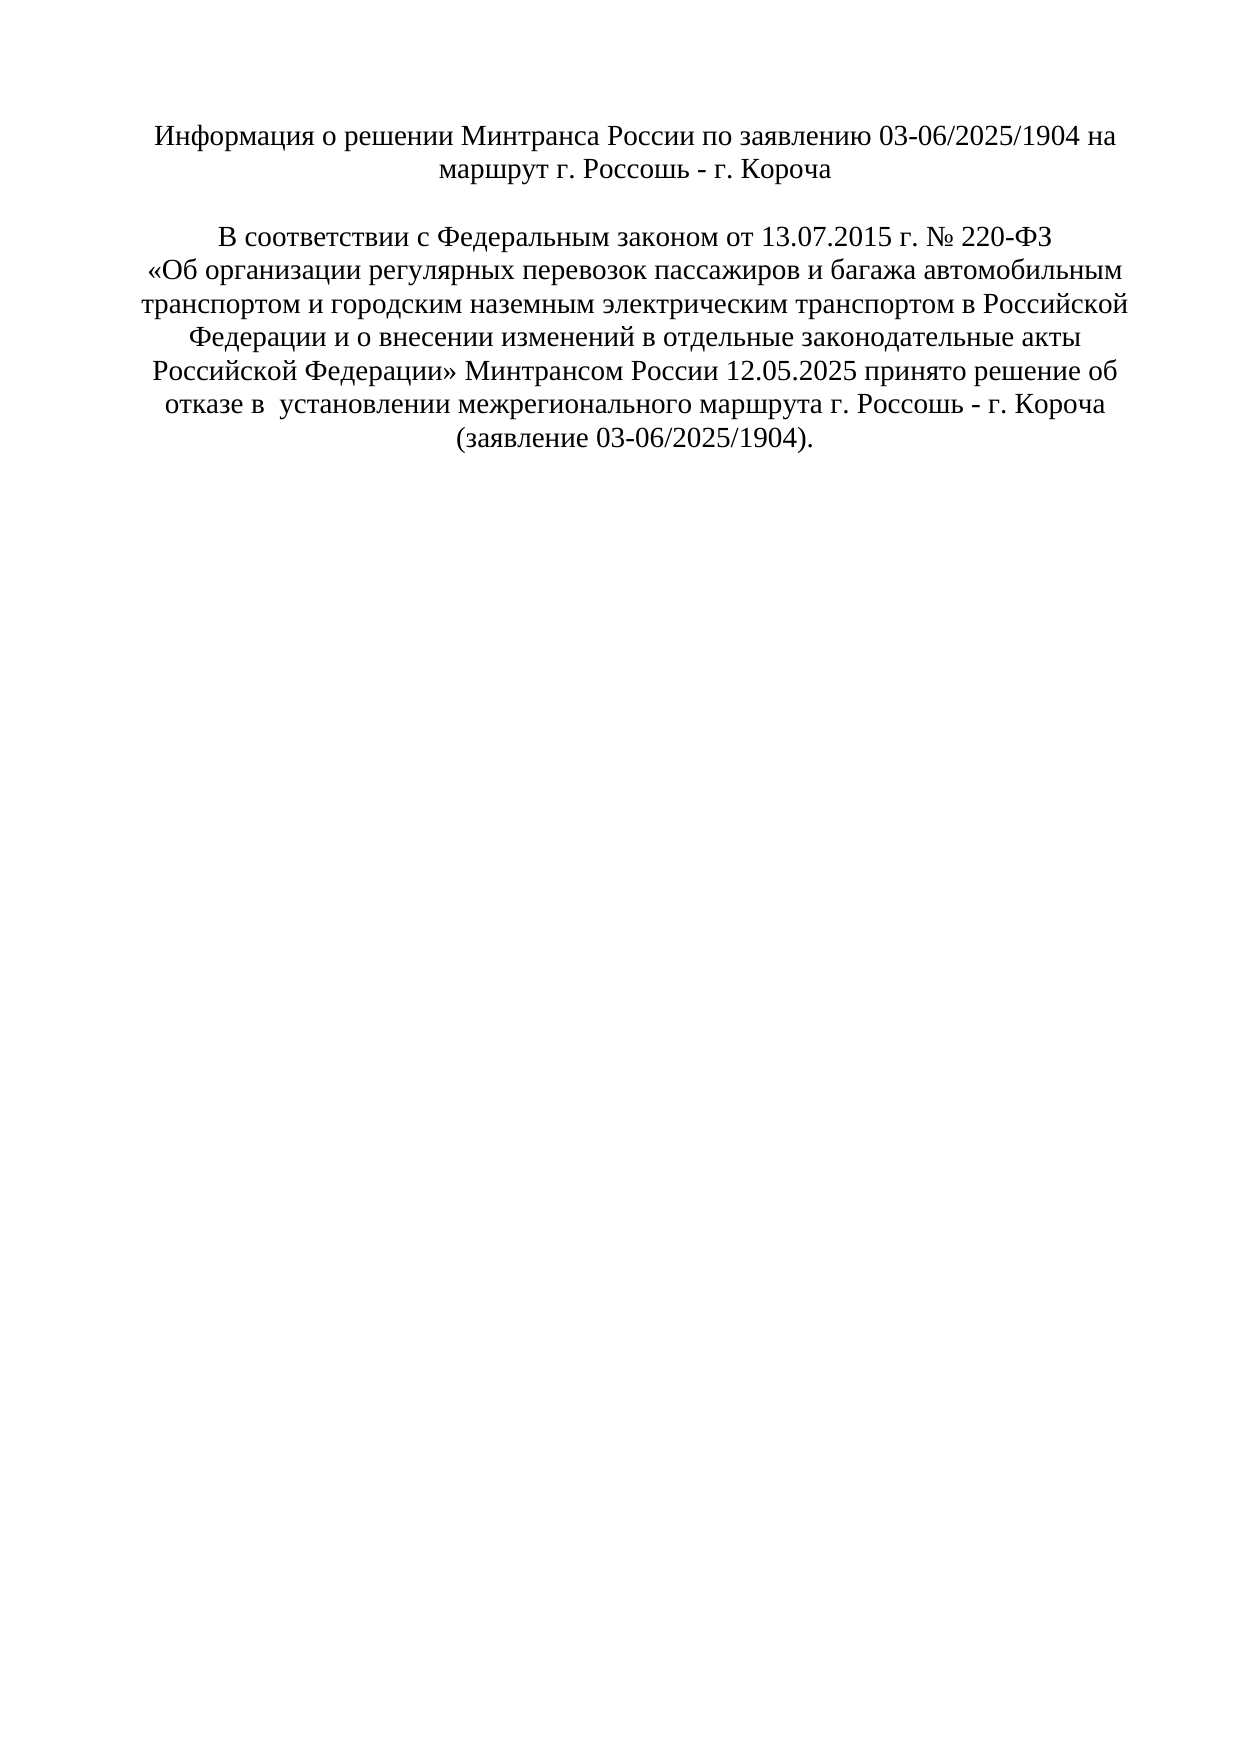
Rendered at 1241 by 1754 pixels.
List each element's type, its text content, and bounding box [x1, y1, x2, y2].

text В соответствии с Федеральным законом от 13.07.2015 г. № 220-ФЗ «Об организации регулярных перевозок пассажиров и багажа автомобильным транспортом и городским наземным электрическим транспортом в Российской Федерации и о внесении изменений в отдельные законодательные акты Российской Федерации» Минтрансом России 12.05.2025 принято решение об отказе в установлении межрегионального маршрута г. Россошь - г. Короча (заявление 03-06/2025/1904). [118, 219, 1152, 453]
text Информация о решении Минтранса России по заявлению 03-06/2025/1904 на маршрут г. Россошь - г. Короча [118, 118, 1152, 185]
